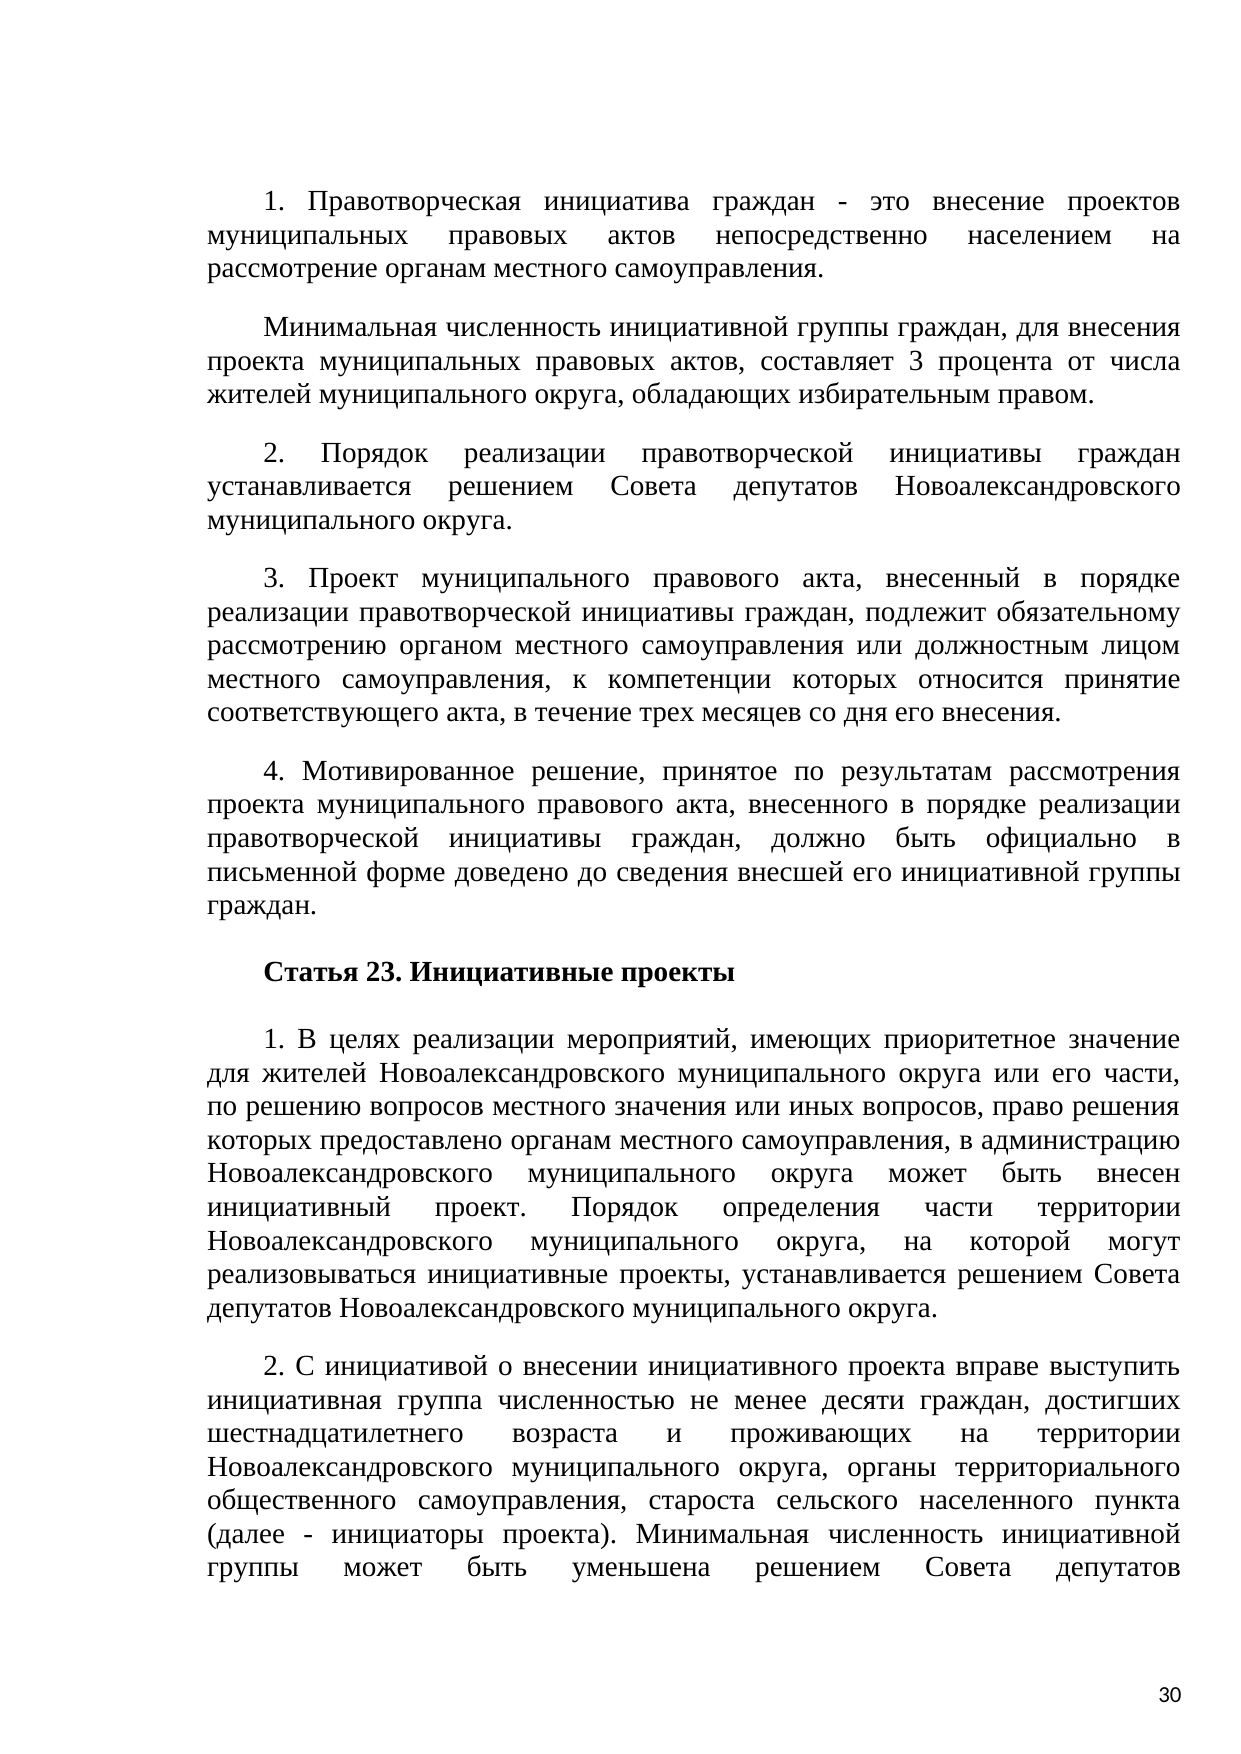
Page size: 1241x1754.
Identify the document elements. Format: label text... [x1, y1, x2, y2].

title Статья 23. Инициативные проекты [207, 954, 1181, 988]
text 3. Проект муниципального правового акта, внесенный в порядке реализации правотворческой инициативы граждан, подлежит обязательному рассмотрению органом местного самоуправления или должностным лицом местного самоуправления, к компетенции которых относится принятие соответствующего акта, в течение трех месяцев со дня его внесения. [207, 560, 1181, 728]
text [207, 1348, 1181, 1583]
text 1. Правотворческая инициатива граждан - это внесение проектов муниципальных правовых актов непосредственно населением на рассмотрение органам местного самоуправления. [207, 183, 1181, 284]
text 1. В целях реализации мероприятий, имеющих приоритетное значение для жителей Новоалександровского муниципального округа или его части, по решению вопросов местного значения или иных вопросов, право решения которых предоставлено органам местного самоуправления, в администрацию Новоалександровского муниципального округа может быть внесен инициативный проект. Порядок определения части территории Новоалександровского муниципального округа, на которой могут реализовываться инициативные проекты, устанавливается решением Совета депутатов Новоалександровского муниципального округа. [207, 1021, 1181, 1323]
text 2. Порядок реализации правотворческой инициативы граждан устанавливается решением Совета депутатов Новоалександровского муниципального округа. [207, 435, 1181, 535]
text Минимальная численность инициативной группы граждан, для внесения проекта муниципальных правовых актов, составляет 3 процента от числа жителей муниципального округа, обладающих избирательным правом. [207, 309, 1181, 410]
text 4. Мотивированное решение, принятое по результатам рассмотрения проекта муниципального правового акта, внесенного в порядке реализации правотворческой инициативы граждан, должно быть официально в письменной форме доведено до сведения внесшей его инициативной группы граждан. [207, 753, 1181, 921]
